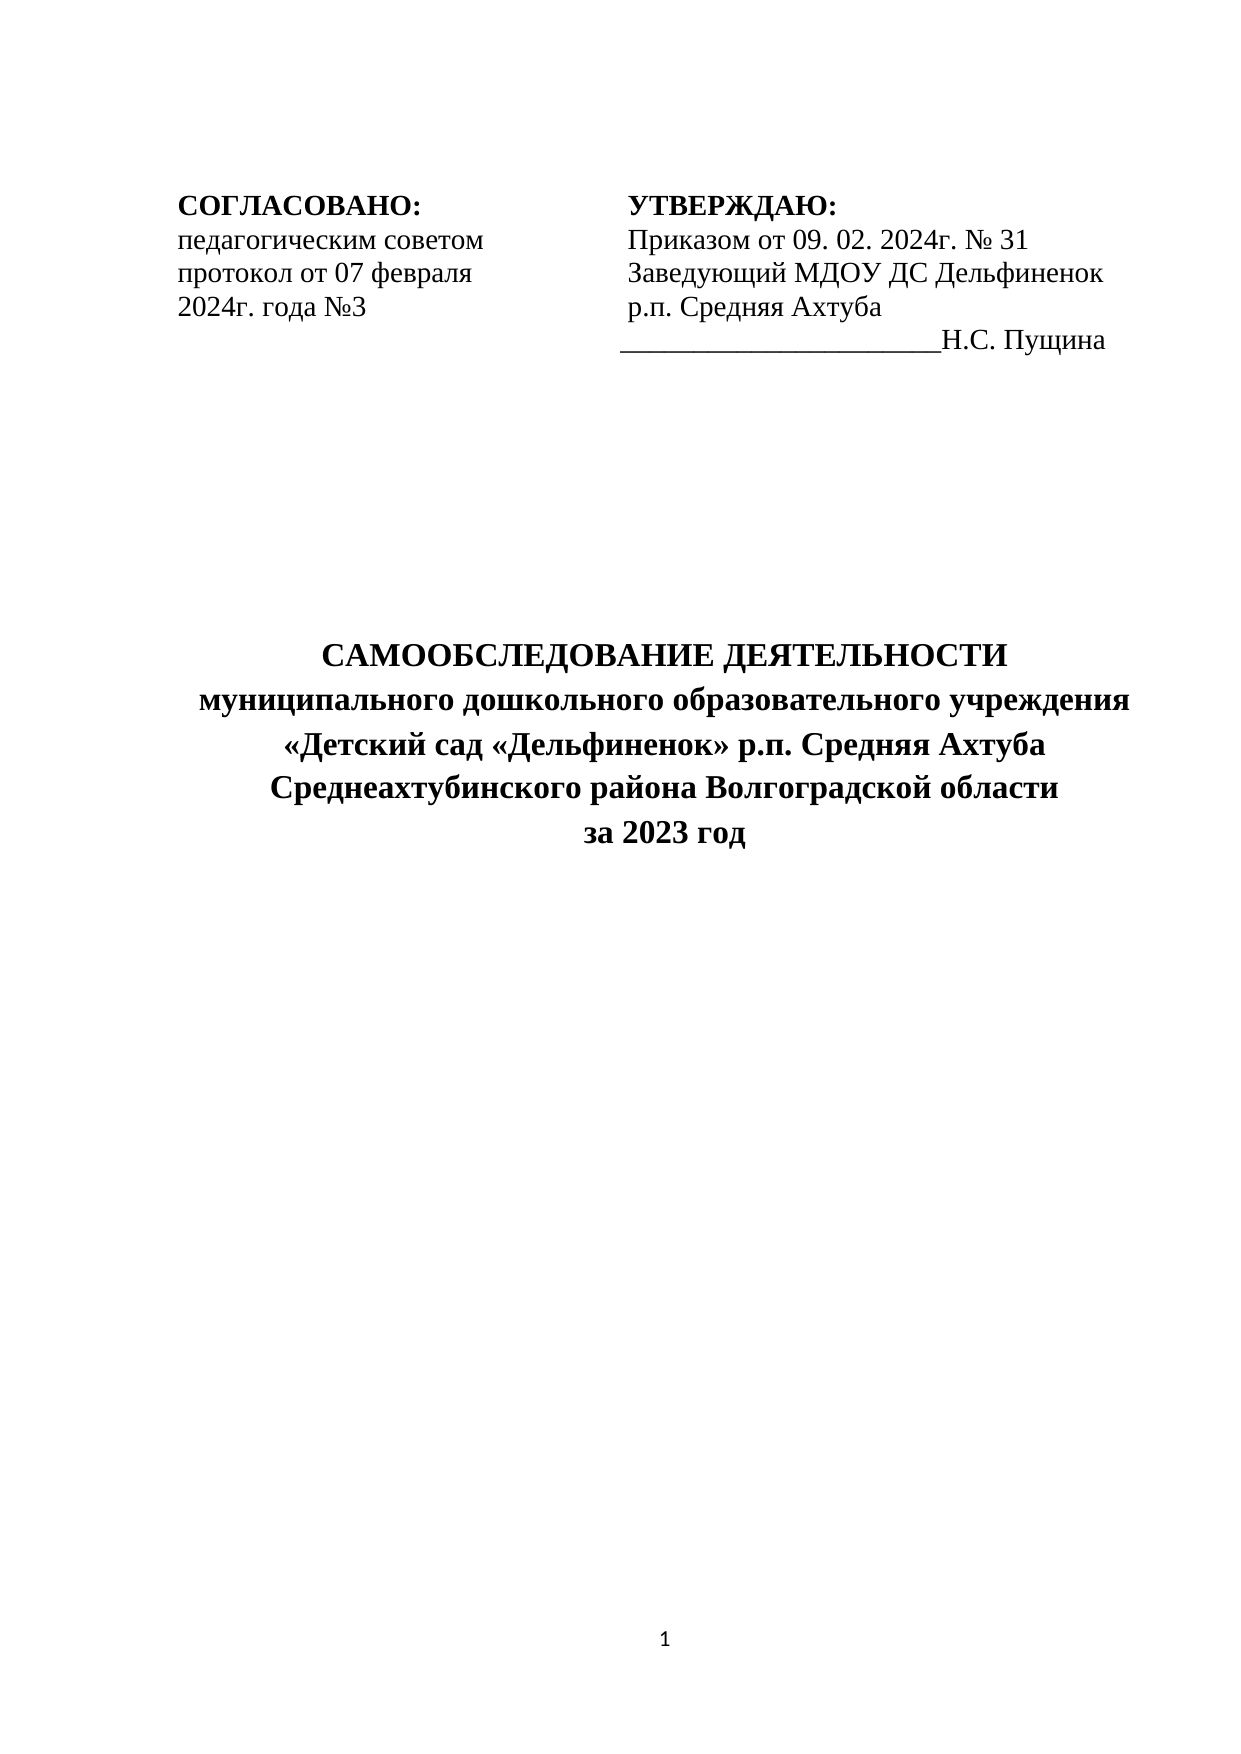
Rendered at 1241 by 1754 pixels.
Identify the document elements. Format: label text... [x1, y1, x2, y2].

table_header УТВЕРЖДАЮ: Приказом от 09. 02. 2024г. № 31 Заведующий МДОУ ДС Дельфиненок р.п. Средняя Ахтуба ______________________Н.С. Пущина [561, 188, 1211, 384]
text за 2023 год [177, 812, 1152, 850]
table_header СОГЛАСОВАНО: педагогическим советом протокол от 07 февраля 2024г. года №3 [166, 188, 561, 384]
text САМООБСЛЕДОВАНИЕ ДЕЯТЕЛЬНОСТИ [177, 636, 1152, 674]
text муниципального дошкольного образовательного учреждения «Детский сад «Дельфиненок» р.п. Средняя Ахтуба Среднеахтубинского района Волгоградской области [177, 680, 1152, 806]
